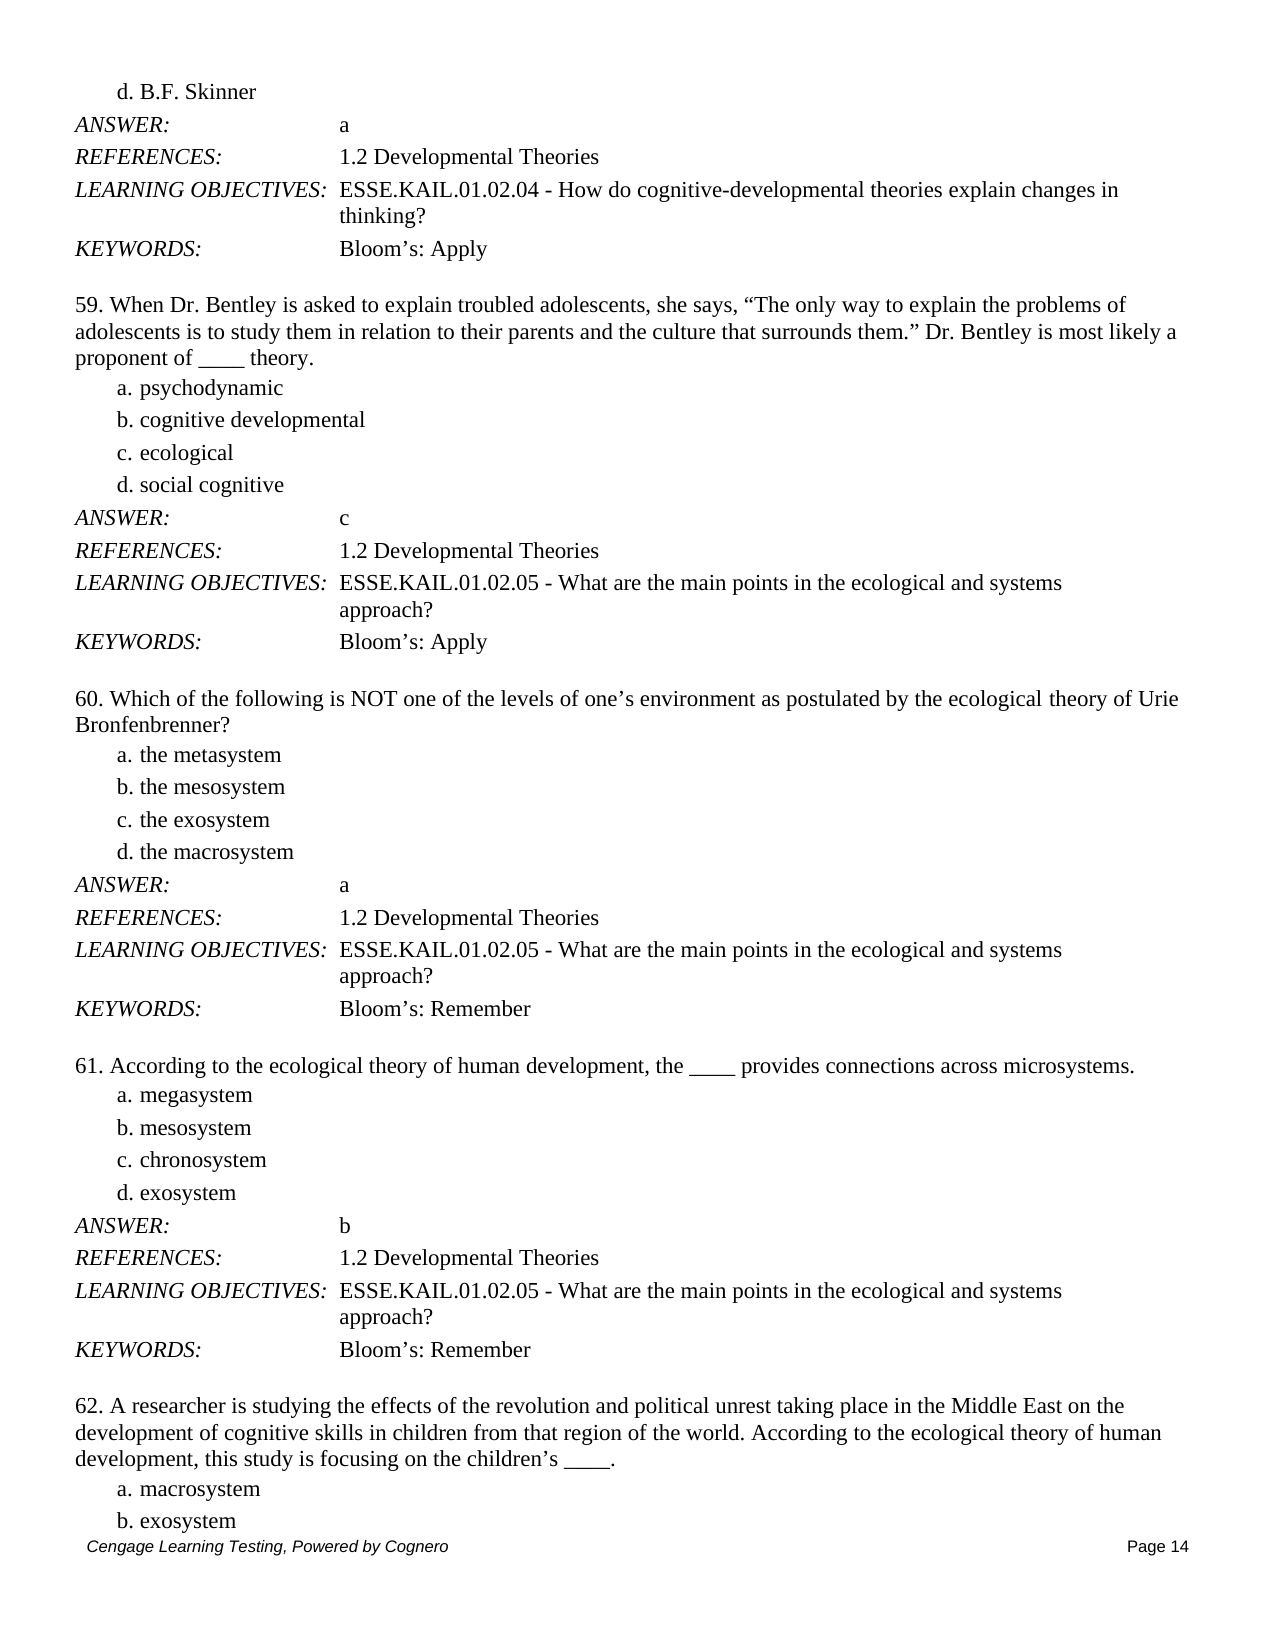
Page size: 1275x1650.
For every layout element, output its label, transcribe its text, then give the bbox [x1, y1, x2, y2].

table_header 61. ​According to the ecological theory of human development, the ____ provides connections across microsystems. [75, 1078, 1200, 1365]
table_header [75, 75, 1200, 264]
table_header 60. ​Which of the following is NOT one of the levels of one’s environment as postulated by the ecological theory of Urie Bronfenbrenner? [75, 737, 1200, 1025]
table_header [75, 1471, 1200, 1537]
table_header 59. ​When Dr. Bentley is asked to explain troubled adolescents, she says, “The only way to explain the problems of adolescents is to study them in relation to their parents and the culture that surrounds them.” Dr. Bentley is most likely a proponent of ____ theory. [75, 371, 1200, 658]
